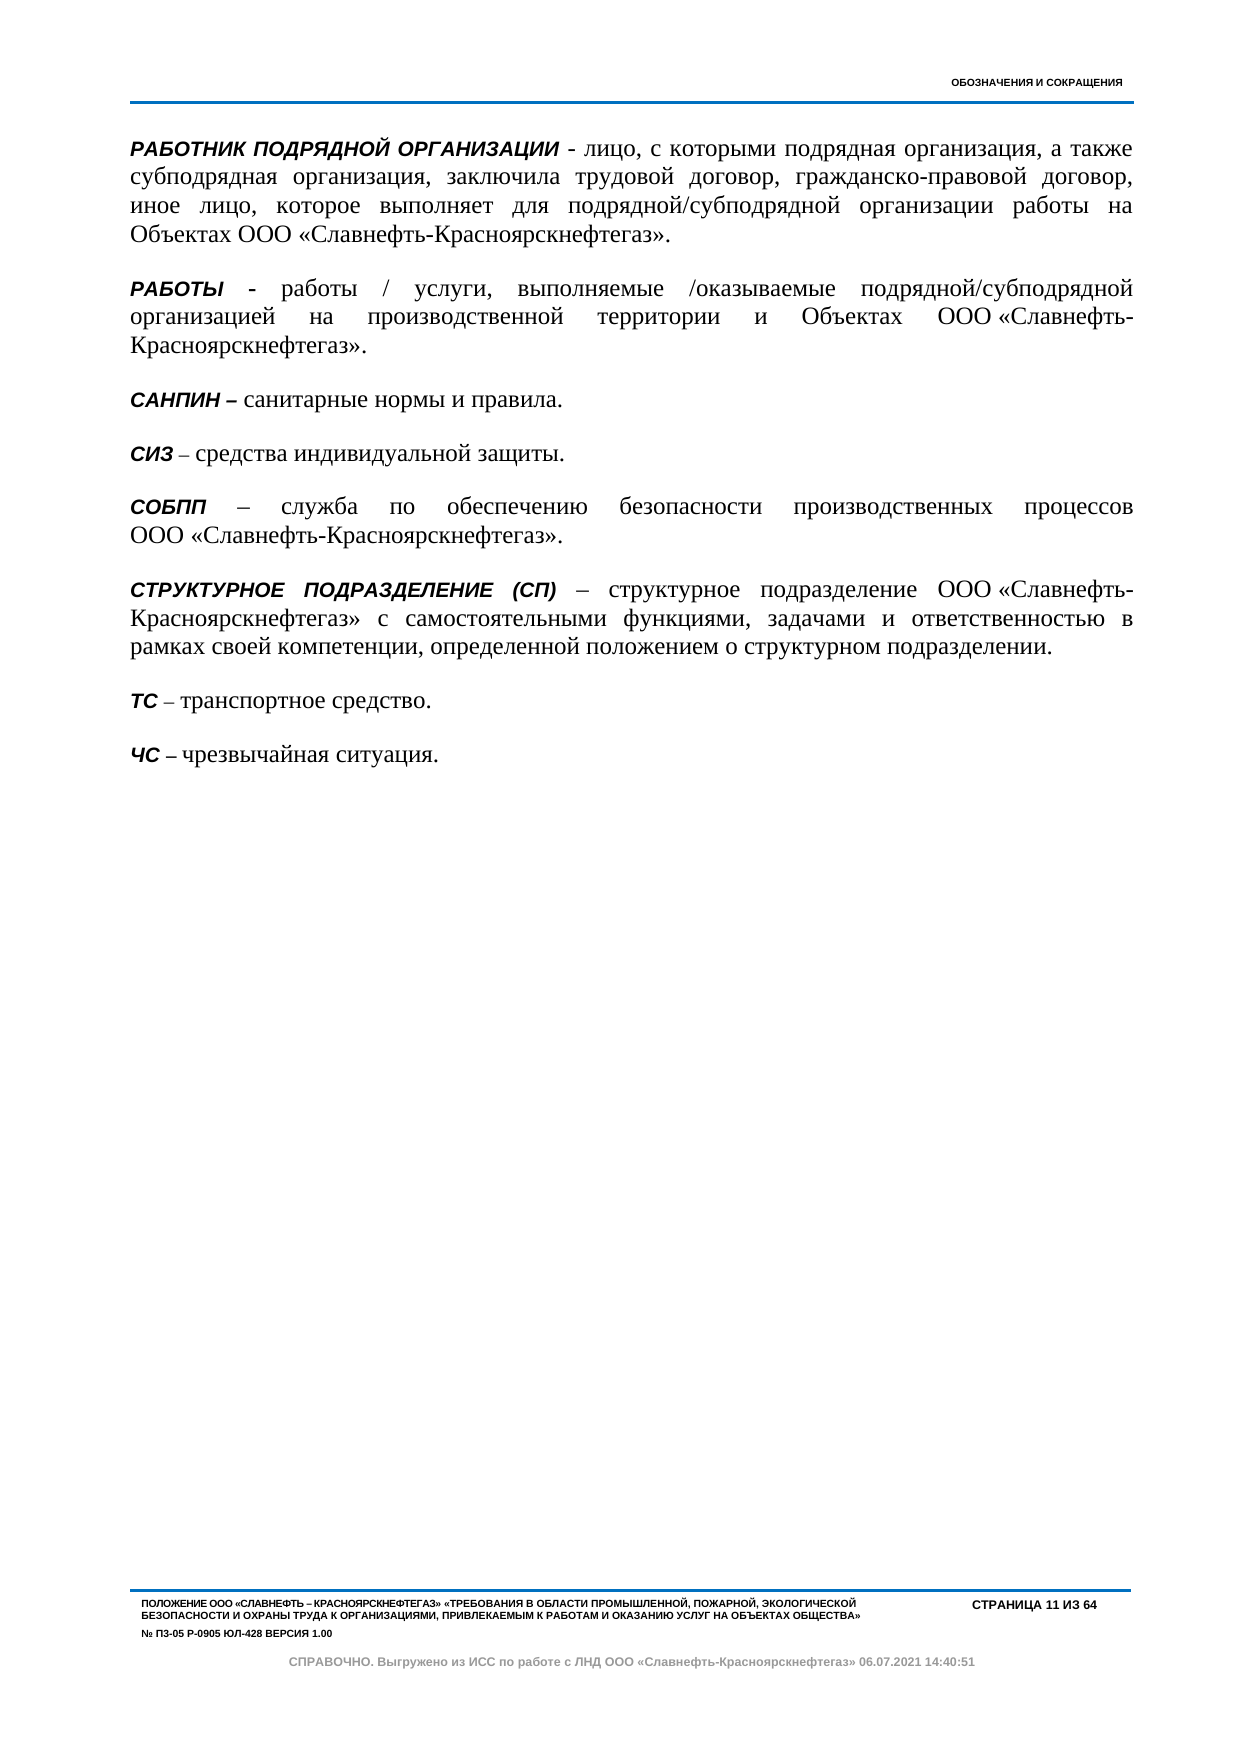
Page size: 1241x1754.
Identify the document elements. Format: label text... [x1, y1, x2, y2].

text РАБОТЫ - работы / услуги, выполняемые /оказываемые подрядной/субподрядной организацией на производственной территории и Объектах ООО «Славнефть-Красноярскнефтегаз». [130, 273, 1134, 359]
text ЧС – чрезвычайная ситуация. [130, 739, 1134, 768]
text САНПИН – санитарные нормы и правила. [130, 384, 1134, 413]
text СОБПП – служба по обеспечению безопасности производственных процессов ООО «Славнефть-Красноярскнефтегаз». [130, 491, 1134, 549]
text СИЗ – средства индивидуальной защиты. [130, 438, 1134, 466]
text СТРУКТУРНОЕ ПОДРАЗДЕЛЕНИЕ (СП) – структурное подразделение ООО «Славнефть-Красноярскнефтегаз» с самостоятельными функциями, задачами и ответственностью в рамках своей компетенции, определенной положением о структурном подразделении. [130, 574, 1134, 660]
text Работник Подрядной организации - лицо, с которыми подрядная организация, а также субподрядная организация, заключила трудовой договор, гражданско-правовой договор, иное лицо, которое выполняет для подрядной/субподрядной организации работы на Объектах ООО «Славнефть-Красноярскнефтегаз». [130, 133, 1134, 248]
text ТС – транспортное средство. [130, 685, 1134, 714]
